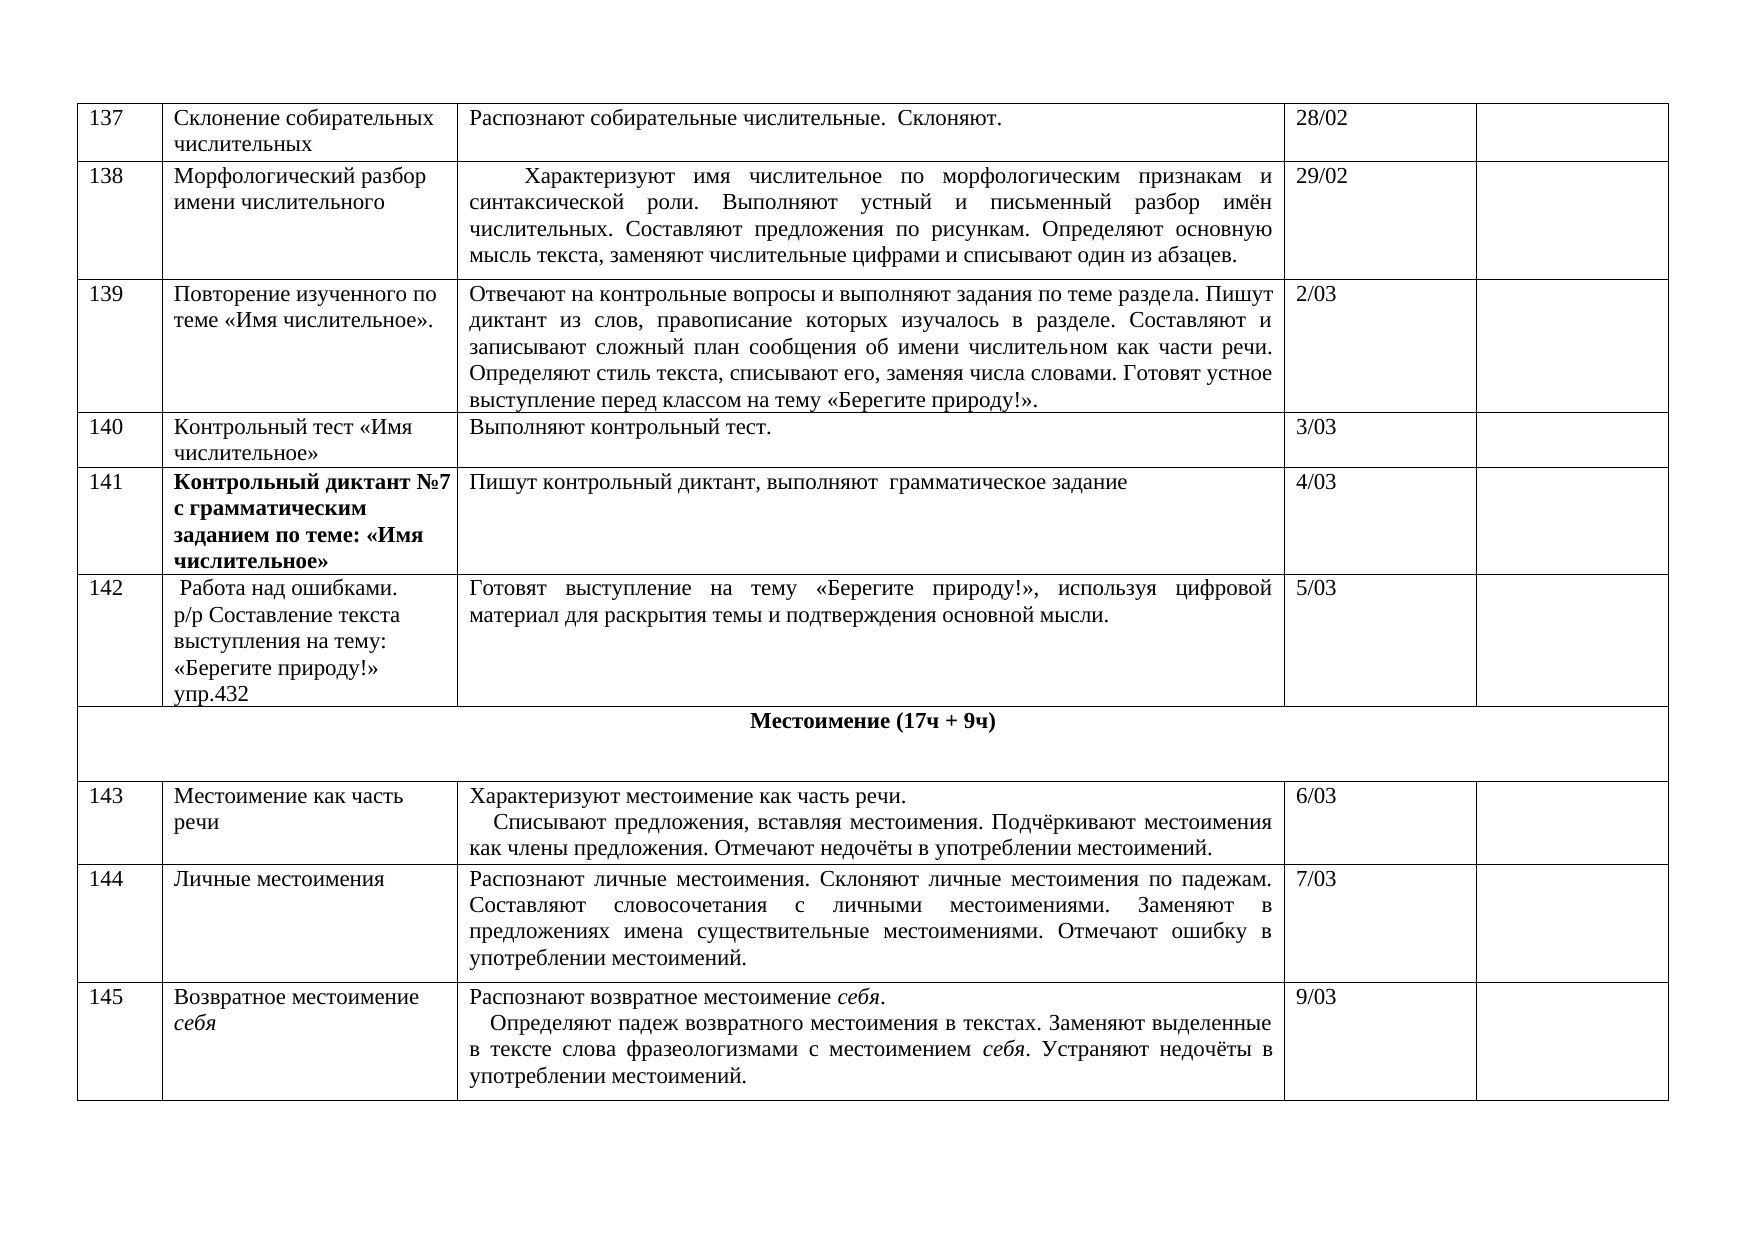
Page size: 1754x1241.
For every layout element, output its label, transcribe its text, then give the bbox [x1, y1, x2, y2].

table_cell Распознают личные местоимения. Склоняют личные местоимения по падежам. Составляют словосочетания с личными местоимениями. Заменяют в предложениях имена существительные местоимениями. Отмечают ошибку в употреблении местоимений. [458, 865, 1284, 982]
table_cell 138 [78, 162, 162, 279]
table_cell 142 [78, 575, 162, 706]
table_cell [1477, 280, 1668, 412]
table_cell Морфологический разбор имени числительного [163, 162, 457, 279]
table_cell Контрольный диктант №7 с грамматическим заданием по теме: «Имя числительное» [163, 468, 457, 573]
table_cell 139 [78, 280, 162, 412]
table_cell Личные местоимения [163, 865, 457, 982]
table_cell 28/02 [1285, 104, 1476, 161]
table_cell [1477, 782, 1668, 863]
table_cell Выполняют контрольный тест. [458, 413, 1284, 467]
table_cell [1477, 104, 1668, 161]
table_cell Повторение изученного по теме «Имя числительное». [163, 280, 457, 412]
table_cell Отвечают на контрольные вопросы и выполняют задания по теме раздела. Пишут диктант из слов, правописание которых изучалось в разделе. Составляют и записывают сложный план сообщения об имени числительном как части речи. Определяют стиль текста, списывают его, заменяя числа словами. Готовят устное выступление перед классом на тему «Берегите природу!». [1038, 280, 1284, 412]
table_cell [1477, 983, 1668, 1100]
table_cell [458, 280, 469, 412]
table_cell Готовят выступление на тему «Берегите природу!», используя цифровой материал для раскрытия темы и подтверждения основной мысли. [458, 575, 1284, 706]
table_cell [1477, 162, 1668, 279]
table_cell 4/03 [1285, 468, 1476, 573]
table_cell 9/03 [1285, 983, 1476, 1100]
table_cell 145 [78, 983, 162, 1100]
table_cell Возвратное местоимение себя [163, 983, 457, 1100]
table_cell Распознают собирательные числительные. Склоняют. [458, 104, 1284, 161]
table_cell 6/03 [1285, 782, 1476, 863]
table_cell 141 [78, 468, 162, 573]
table_cell Характеризуют местоимение как часть речи. Списывают предложения, вставляя местоимения. Подчёркивают местоимения как члены предложения. Отмечают недочёты в употреблении местоимений. [458, 782, 1284, 863]
table_cell 144 [78, 865, 162, 982]
table_cell 7/03 [1285, 865, 1476, 982]
table_cell 140 [78, 413, 162, 467]
table_cell Пишут контрольный диктант, выполняют грамматическое задание [458, 468, 1284, 573]
table_cell 5/03 [1285, 575, 1476, 706]
table_cell Распознают возвратное местоимение себя. Определяют падеж возвратного местоимения в текстах. Заменяют выделенные в тексте слова фразеологизмами с местоимением себя. Устраняют недочёты в употреблении местоимений. [458, 983, 1284, 1100]
table_cell Местоимение (17ч + 9ч) [78, 707, 1668, 781]
table_cell Местоимение как часть речи [163, 782, 457, 863]
table_cell Склонение собирательных числительных [163, 104, 457, 161]
table_cell [1477, 865, 1668, 982]
table_cell [1477, 575, 1668, 706]
table_cell 143 [78, 782, 162, 863]
table_cell [1477, 468, 1668, 573]
table_cell [1477, 413, 1668, 467]
table_cell Работа над ошибками. р/р Составление текста выступления на тему: «Берегите природу!» упр.432 [163, 575, 457, 706]
table_cell 2/03 [1285, 280, 1476, 412]
table_cell 3/03 [1285, 413, 1476, 467]
table_cell Контрольный тест «Имя числительное» [163, 413, 457, 467]
table_cell Характеризуют имя числительное по морфологическим признакам и синтаксической роли. Выполняют устный и письменный разбор имён числительных. Составляют предложения по рисункам. Определяют основную мысль текста, заменяют числительные цифрами и списывают один из абзацев. [458, 162, 1284, 279]
table_cell 137 [78, 104, 162, 161]
table_cell 29/02 [1285, 162, 1476, 279]
